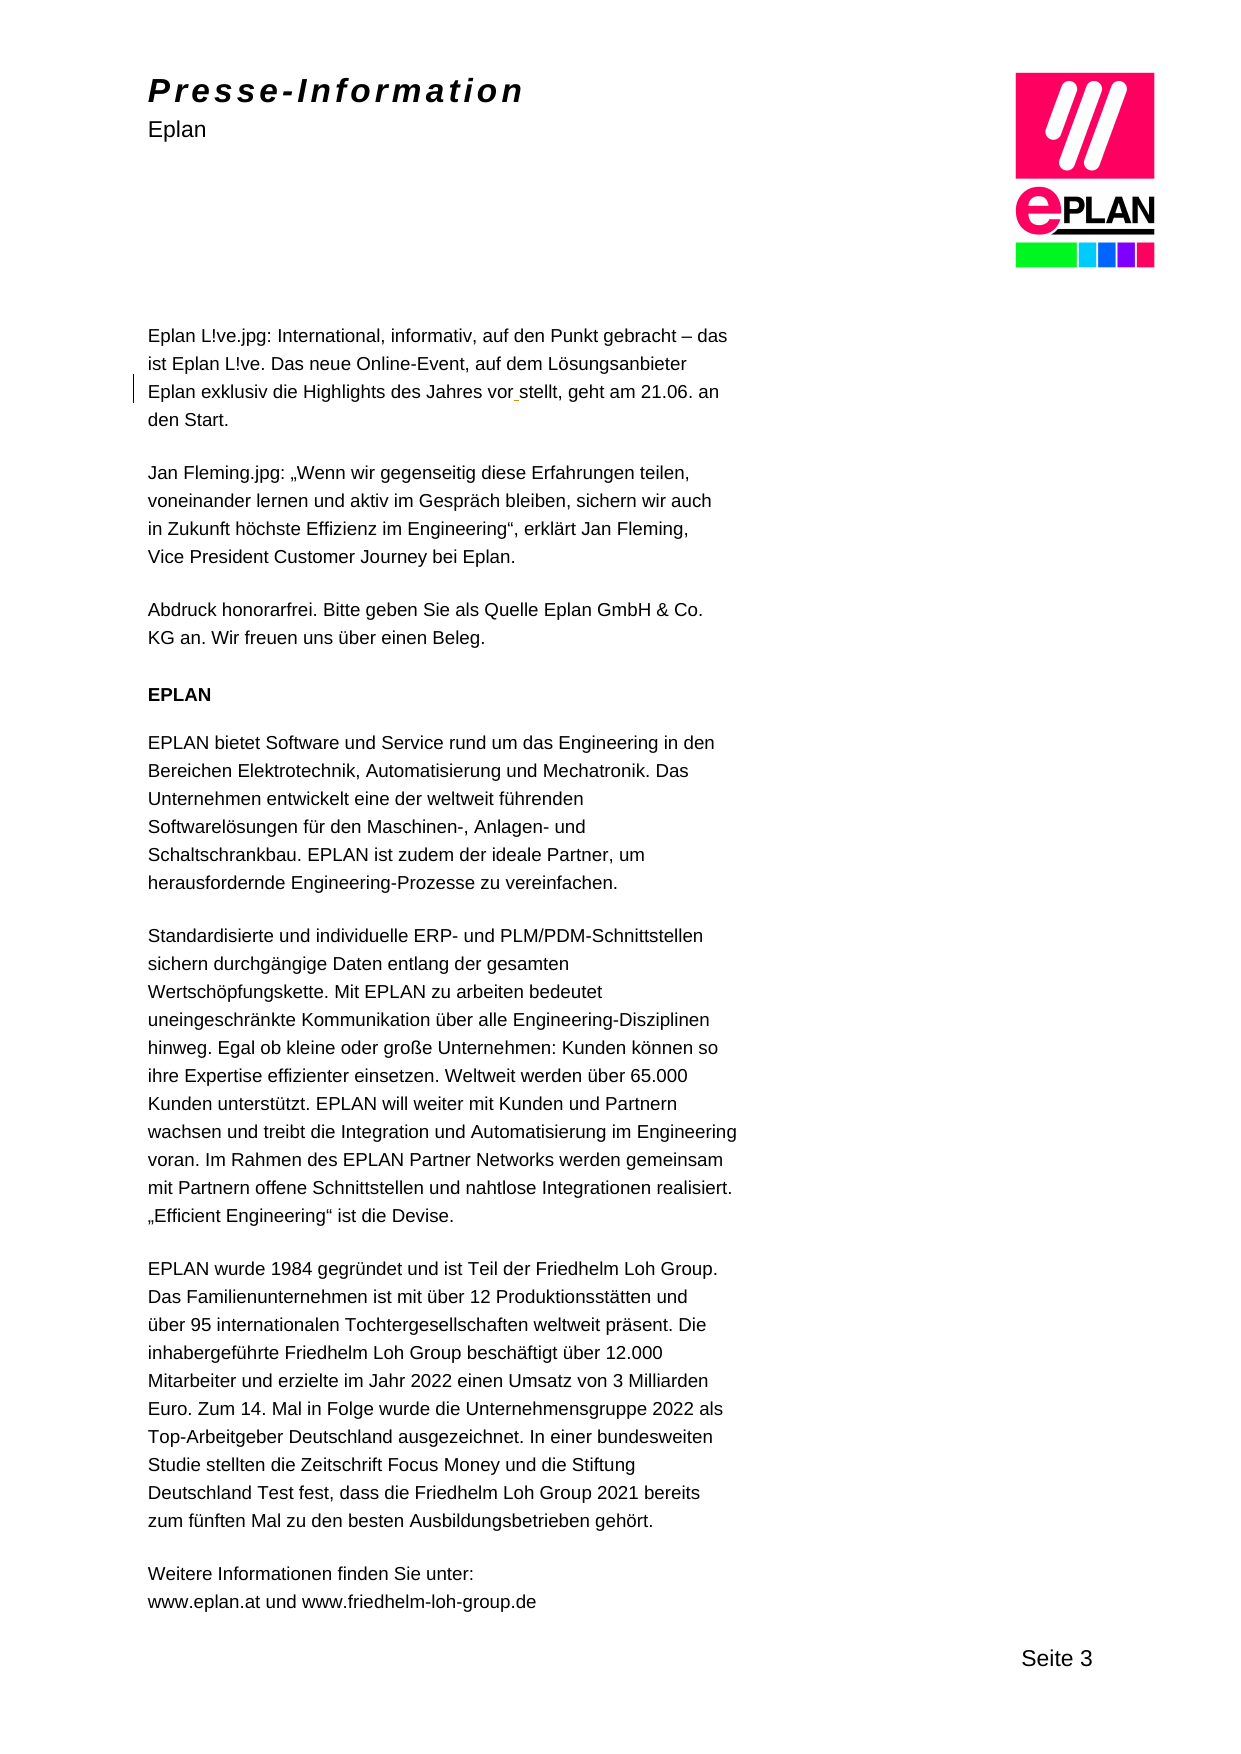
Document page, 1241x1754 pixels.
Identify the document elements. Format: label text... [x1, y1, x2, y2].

text Jan Fleming.jpg: „Wenn wir gegenseitig diese Erfahrungen teilen, voneinander lernen und aktiv im Gespräch bleiben, sichern wir auch in Zukunft höchste Effizienz im Engineering“, erklärt Jan Fleming, Vice President Customer Journey bei Eplan. [148, 462, 729, 568]
text EPLAN [148, 680, 768, 705]
text EPLAN bietet Software und Service rund um das Engineering in den Bereichen Elektrotechnik, Automatisierung und Mechatronik. Das Unternehmen entwickelt eine der weltweit führenden Softwarelösungen für den Maschinen-, Anlagen- und Schaltschrankbau. EPLAN ist zudem der ideale Partner, um herausfordernde Engineering-Prozesse zu vereinfachen. [148, 731, 738, 893]
text Eplan L!ve.jpg: International, informativ, auf den Punkt gebracht – das ist Eplan L!ve. Das neue Online-Event, auf dem Lösungsanbieter Eplan exklusiv die Highlights des Jahres vorstellt, geht am 21.06. an den Start. [148, 325, 729, 431]
text www.eplan.at und www.friedhelm-loh-group.de [148, 1591, 729, 1613]
text Standardisierte und individuelle ERP- und PLM/PDM-Schnittstellen sichern durchgängige Daten entlang der gesamten Wertschöpfungskette. Mit EPLAN zu arbeiten bedeutet uneingeschränkte Kommunikation über alle Engineering-Disziplinen hinweg. Egal ob kleine oder große Unternehmen: Kunden können so ihre Expertise effizienter einsetzen. Weltweit werden über 65.000 Kunden unterstützt. EPLAN will weiter mit Kunden und Partnern wachsen und treibt die Integration und Automatisierung im Engineering voran. Im Rahmen des EPLAN Partner Networks werden gemeinsam mit Partnern offene Schnittstellen und nahtlose Integrationen realisiert. „Efficient Engineering“ ist die Devise. [148, 924, 738, 1226]
picture [1013, 70, 1157, 270]
text Abdruck honorarfrei. Bitte geben Sie als Quelle Eplan GmbH & Co. KG an. Wir freuen uns über einen Beleg. [148, 599, 729, 649]
text EPLAN wurde 1984 gegründet und ist Teil der Friedhelm Loh Group. Das Familienunternehmen ist mit über 12 Produktionsstätten und über 95 internationalen Tochtergesellschaften weltweit präsent. Die inhabergeführte Friedhelm Loh Group beschäftigt über 12.000 Mitarbeiter und erzielte im Jahr 2022 einen Umsatz von 3 Milliarden Euro. Zum 14. Mal in Folge wurde die Unternehmensgruppe 2022 als Top-Arbeitgeber Deutschland ausgezeichnet. In einer bundesweiten Studie stellten die Zeitschrift Focus Money und die Stiftung Deutschland Test fest, dass die Friedhelm Loh Group 2021 bereits zum fünften Mal zu den besten Ausbildungsbetrieben gehört. [148, 1258, 729, 1532]
text Weitere Informationen finden Sie unter: [148, 1563, 729, 1584]
